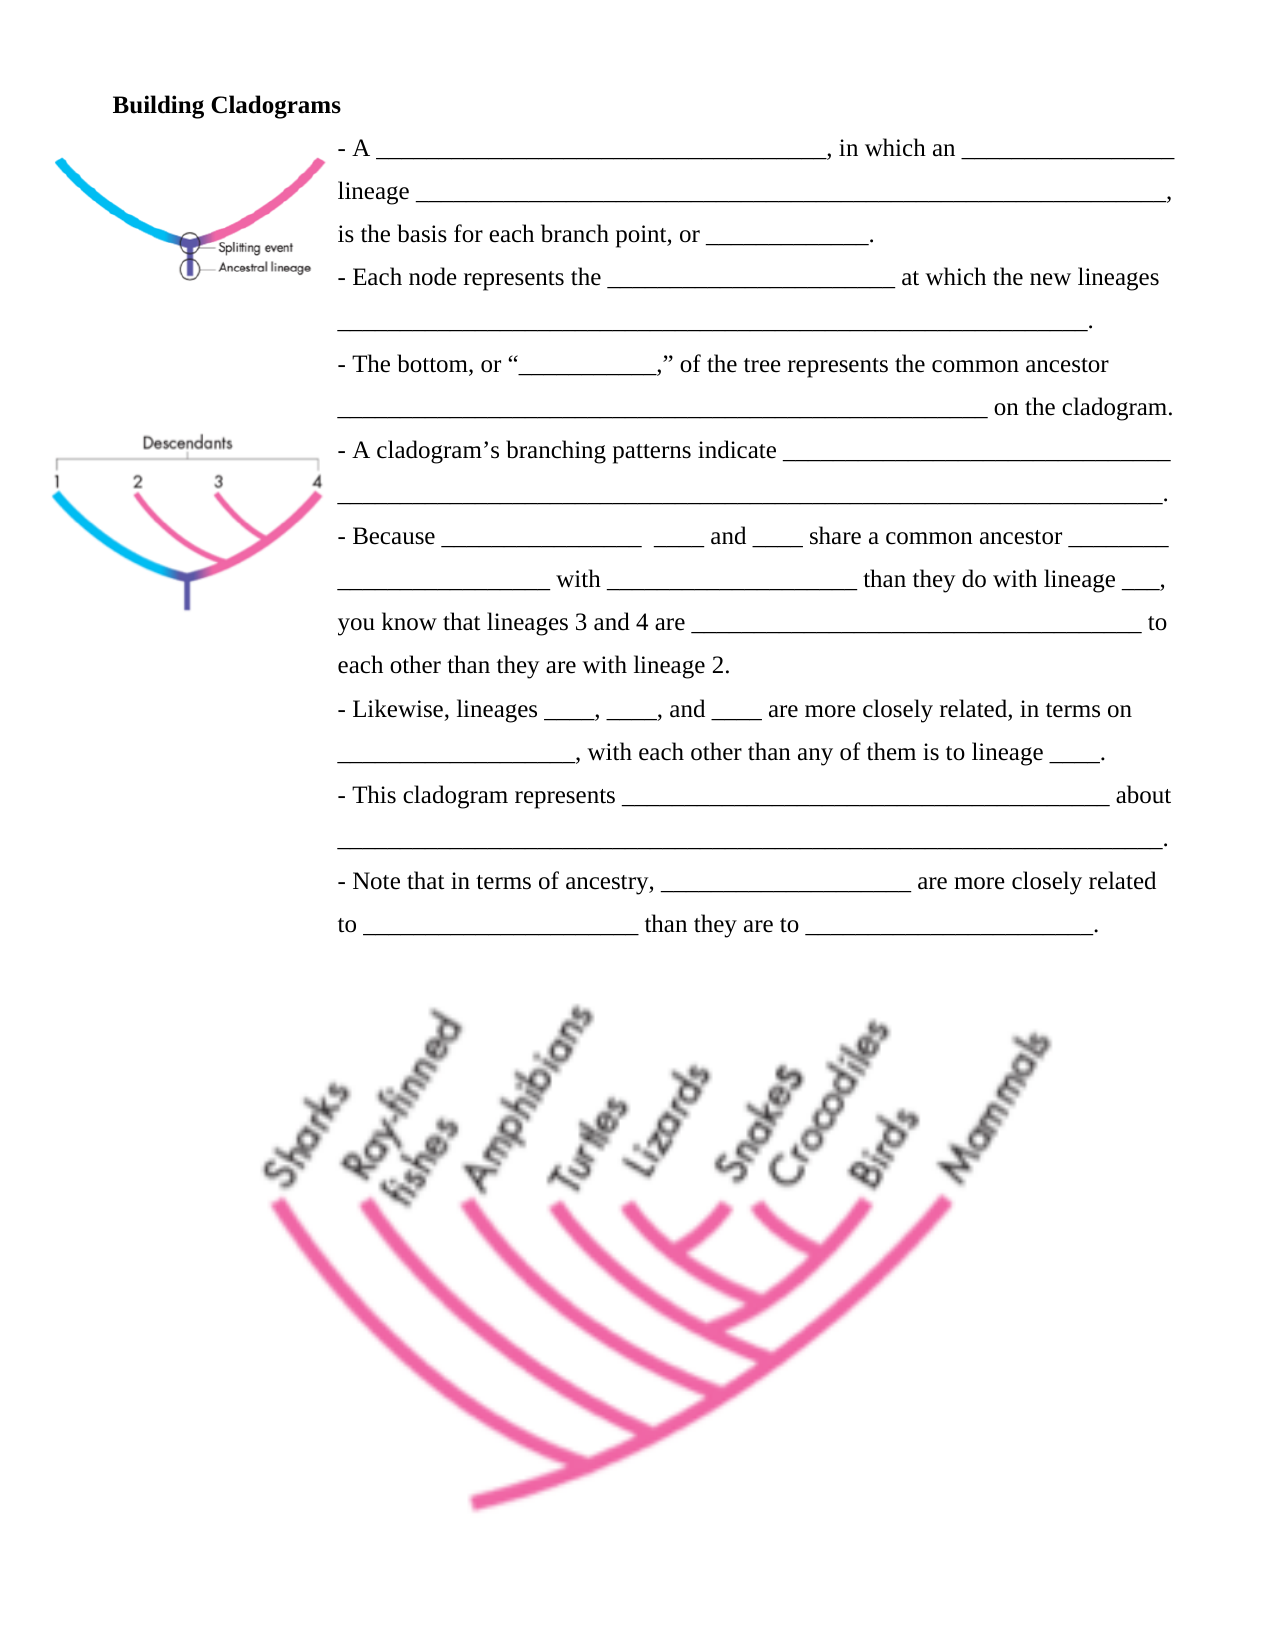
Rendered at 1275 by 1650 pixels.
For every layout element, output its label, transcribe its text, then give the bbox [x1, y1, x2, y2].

picture [166, 952, 1124, 1535]
text - Likewise, lineages ____, ____, and ____ are more closely related, in terms on ___________________, with each other than any of them is to lineage ____. [337, 694, 1177, 766]
text - This cladogram represents _______________________________________ about __________________________________________________________________. [337, 780, 1177, 852]
picture [37, 146, 342, 284]
text - A cladogram’s branching patterns indicate _______________________________ __________________________________________________________________. [337, 435, 1177, 507]
text - Each node represents the _______________________ at which the new lineages ____________________________________________________________. [337, 262, 1177, 334]
text - Because ________________ ____ and ____ share a common ancestor ________ _________________ with ____________________ than they do with lineage ___, you know that lineages 3 and 4 are ____________________________________ to each other than they are with lineage 2. [337, 521, 1177, 679]
text - A ____________________________________, in which an _________________ lineage ____________________________________________________________, is the basis for each branch point, or _____________. [337, 133, 1177, 248]
text Building Cladograms [112, 90, 1177, 119]
text - The bottom, or “___________,” of the tree represents the common ancestor ____________________________________________________ on the cladogram. [337, 349, 1177, 421]
text - Note that in terms of ancestry, ____________________ are more closely related to ______________________ than they are to _______________________. [337, 866, 1177, 938]
picture [37, 427, 335, 620]
